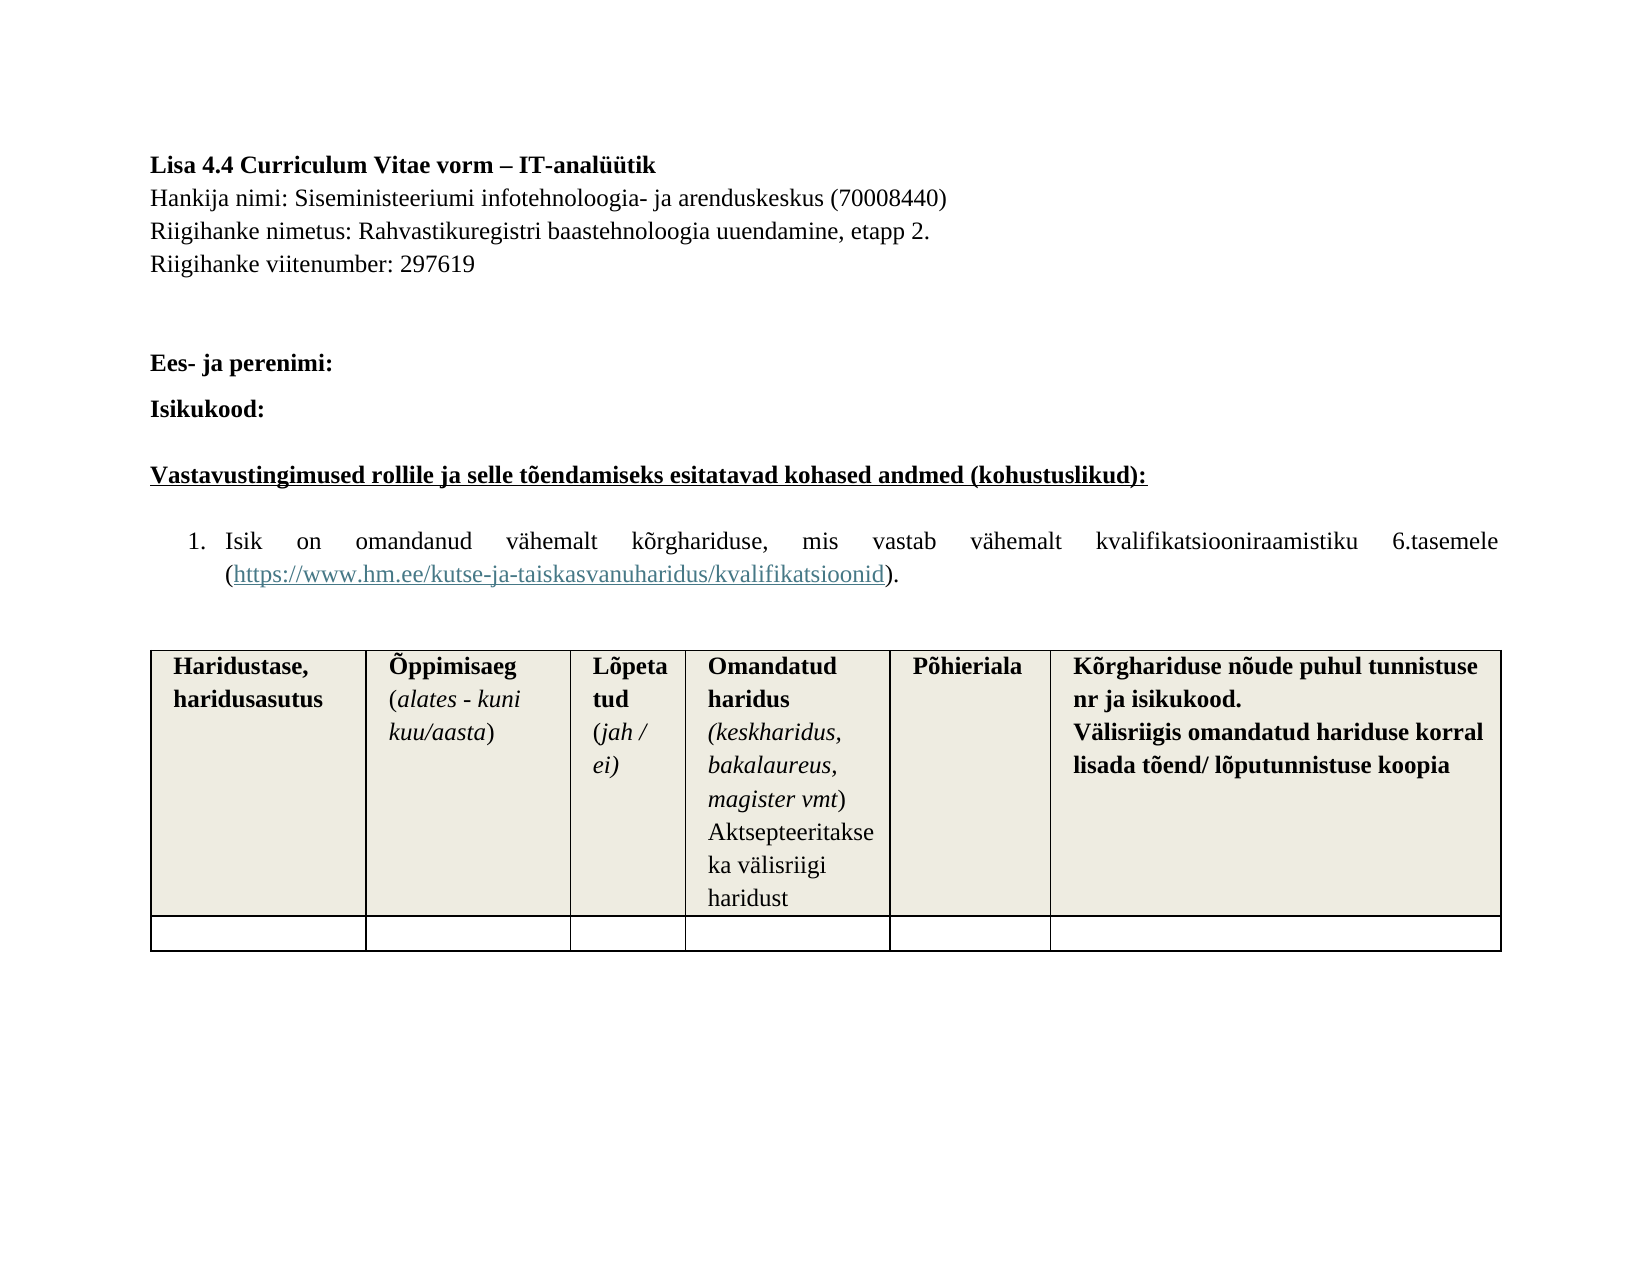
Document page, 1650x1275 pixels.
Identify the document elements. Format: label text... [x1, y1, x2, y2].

text Riigihanke viitenumber: 297619 [150, 249, 1500, 278]
text Isikukood: [150, 394, 1500, 422]
table_header Haridustase, haridusasutus [152, 651, 365, 915]
text Vastavustingimused rollile ja selle tõendamiseks esitatavad kohased andmed (kohustuslikud): [150, 460, 1500, 488]
table_cell [891, 917, 1050, 950]
table_header Lõpetatud (jah / ei) [571, 651, 685, 915]
text Hankija nimi: Siseministeeriumi infotehnoloogia- ja arenduskeskus (70008440) [150, 183, 1500, 212]
text Ees- ja perenimi: [150, 348, 1500, 377]
table_cell [571, 917, 685, 950]
table_cell [367, 917, 570, 950]
table_header Kõrghariduse nõude puhul tunnistuse nr ja isikukood. Välisriigis omandatud hariduse korral lisada tõend/ lõputunnistuse koopia [1051, 651, 1500, 915]
text Riigihanke nimetus: Rahvastikuregistri baastehnoloogia uuendamine, etapp 2. [150, 216, 1500, 245]
table_cell [152, 917, 365, 950]
text Lisa 4.4 Curriculum Vitae vorm – IT-analüütik [150, 150, 1500, 179]
table_cell [686, 917, 889, 950]
table_header Omandatud haridus (keskharidus, bakalaureus, magister vmt) Aktsepteeritakse ka välisriigi haridust [686, 651, 889, 915]
table_header Põhieriala [891, 651, 1050, 915]
table_cell [1051, 917, 1500, 950]
list Isik on omandanud vähemalt kõrghariduse, mis vastab vähemalt kvalifikatsiooniraamistiku 6.tasemele (https://www.hm.ee/kutse-ja-taiskasvanuharidus/kvalifikatsioonid). [187, 526, 1500, 587]
table_header Õppimisaeg (alates - kuni kuu/aasta) [367, 651, 570, 915]
